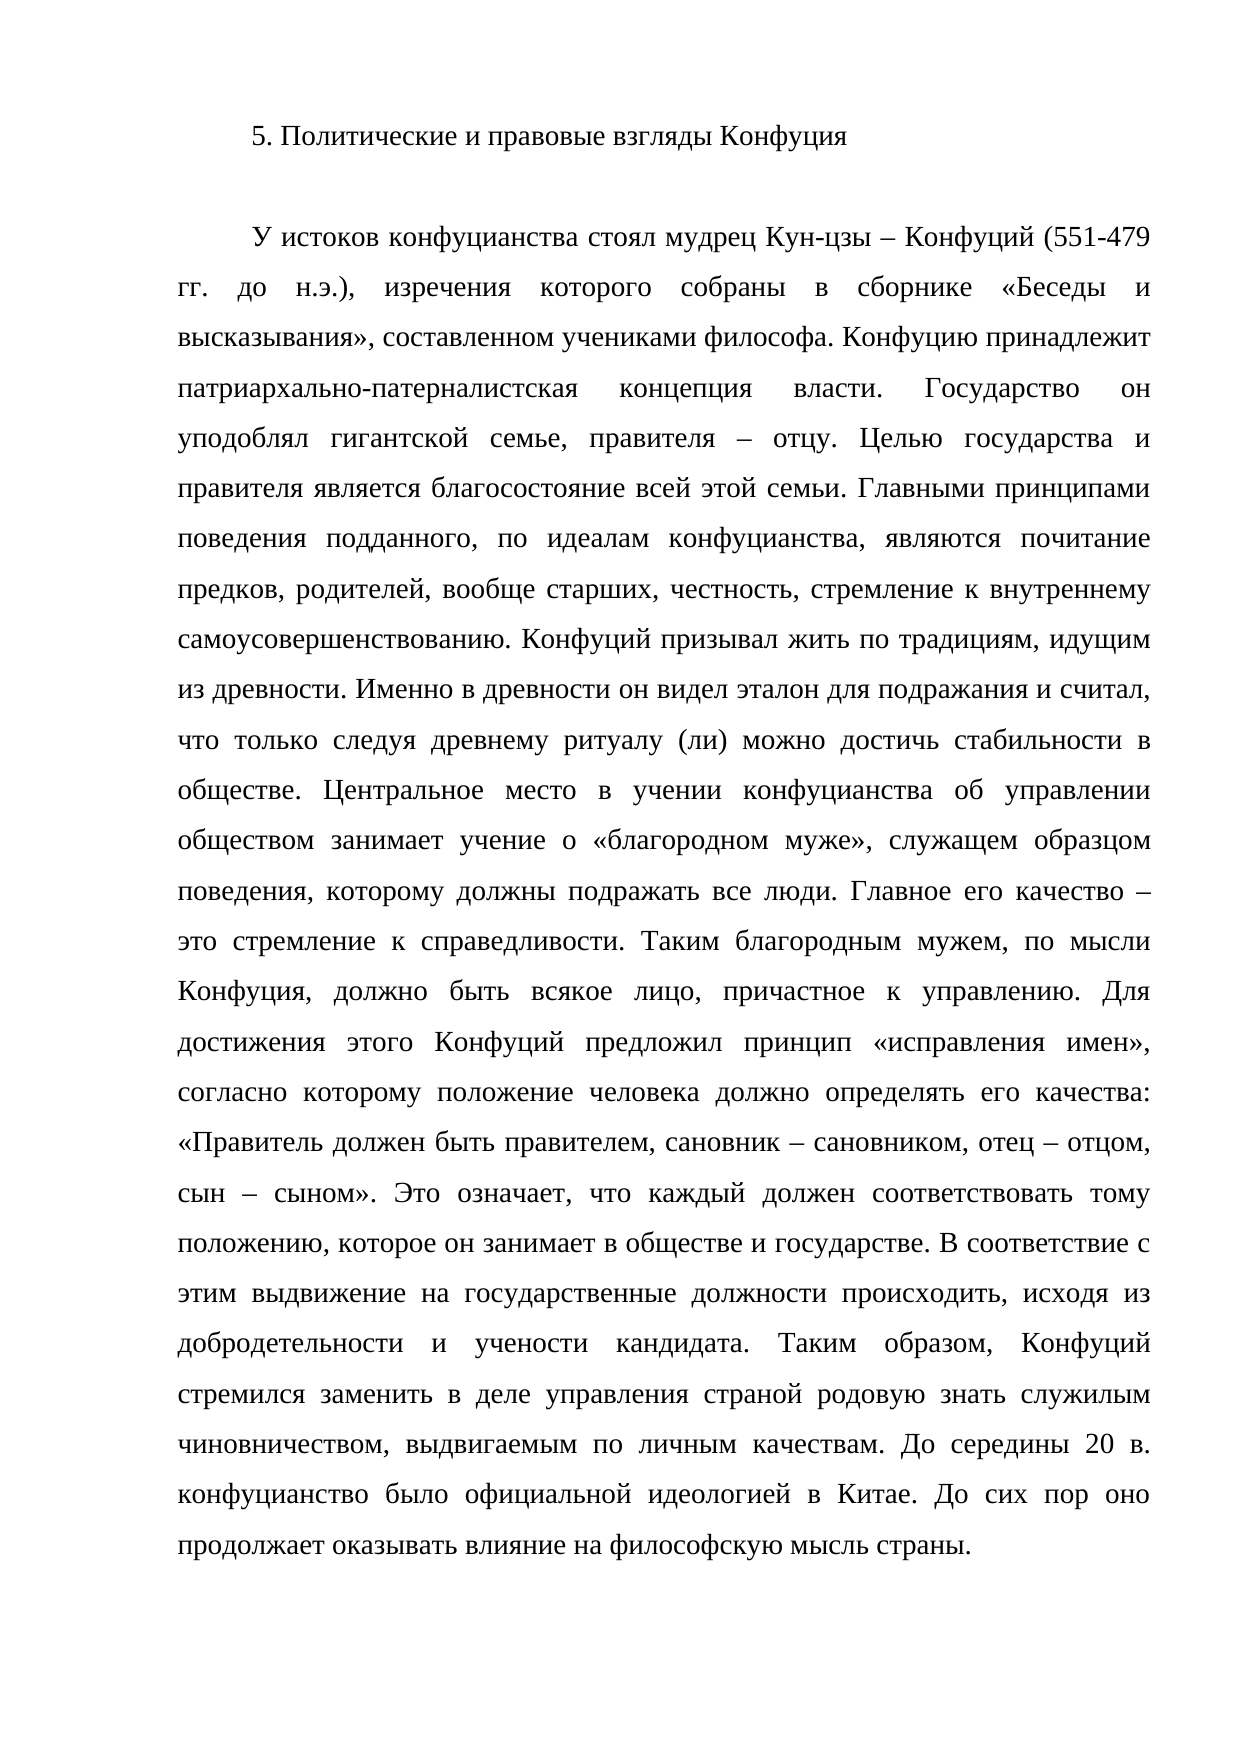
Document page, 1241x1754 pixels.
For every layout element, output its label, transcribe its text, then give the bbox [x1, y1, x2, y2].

text У истоков конфуцианства стоял мудрец Кун-цзы – Конфуций (551-479 гг. до н.э.), изречения которого собраны в сборнике «Беседы и высказывания», составленном учениками философа. Конфуцию принадлежит патриархально-патерналистская концепция власти. Государство он уподоблял гигантской семье, правителя – отцу. Целью государства и правителя является благосостояние всей этой семьи. Главными принципами поведения подданного, по идеалам конфуцианства, являются почитание предков, родителей, вообще старших, честность, стремление к внутреннему самоусовершенствованию. Конфуций призывал жить по традициям, идущим из древности. Именно в древности он видел эталон для подражания и считал, что только следуя древнему ритуалу (ли) можно достичь стабильности в обществе. Центральное место в учении конфуцианства об управлении обществом занимает учение о «благородном муже», служащем образцом поведения, которому должны подражать все люди. Главное его качество – это стремление к справедливости. Таким благородным мужем, по мысли Конфуция, должно быть всякое лицо, причастное к управлению. Для достижения этого Конфуций предложил принцип «исправления имен», согласно которому положение человека должно определять его качества: «Правитель должен быть правителем, сановник – сановником, отец – отцом, сын – сыном». Это означает, что каждый должен соответствовать тому положению, которое он занимает в обществе и государстве. В соответствие с этим выдвижение на государственные должности происходить, исходя из добродетельности и учености кандидата. Таким образом, Конфуций стремился заменить в деле управления страной родовую знать служилым чиновничеством, выдвигаемым по личным качествам. До середины 20 в. конфуцианство было официальной идеологией в Китае. До сих пор оно продолжает оказывать влияние на философскую мысль страны. [177, 219, 1152, 1560]
text 5. Политические и правовые взгляды Конфуция [177, 118, 1152, 152]
